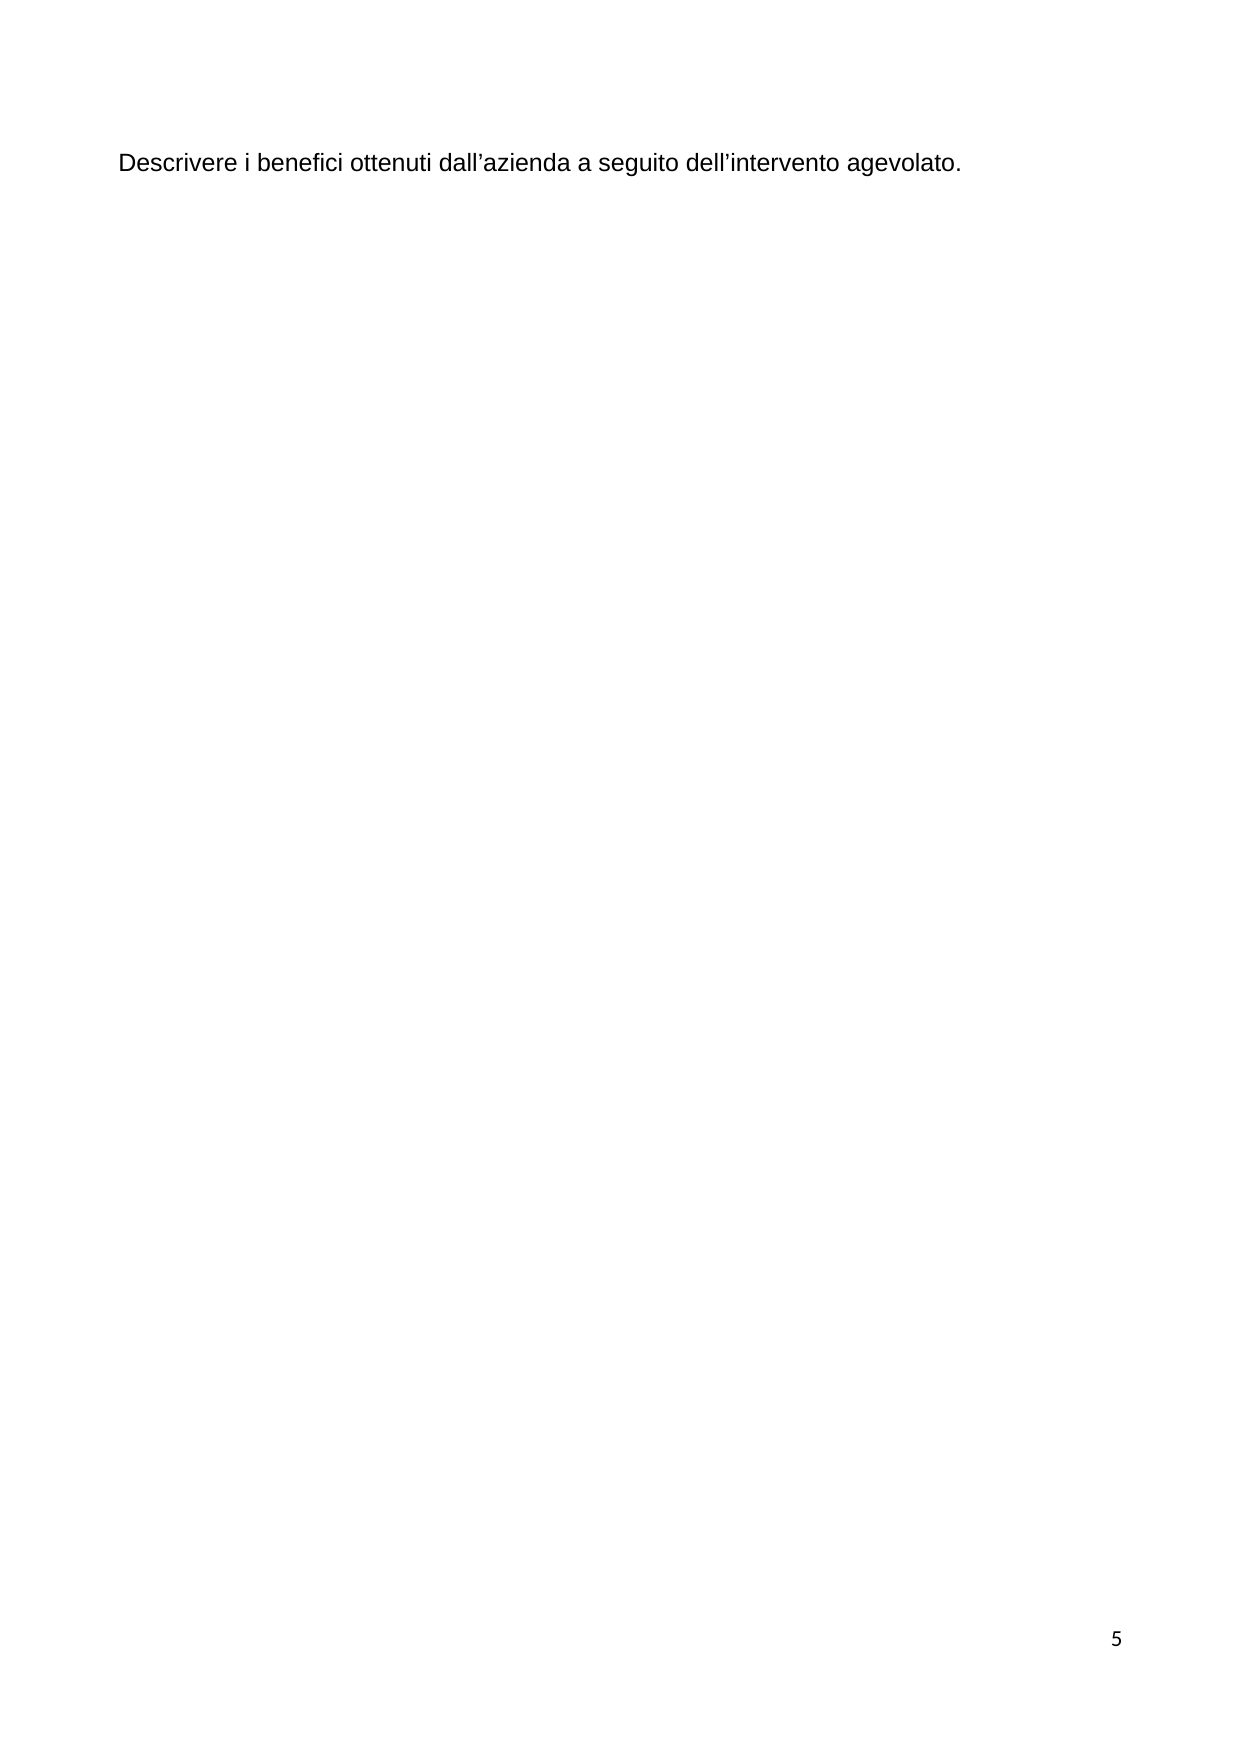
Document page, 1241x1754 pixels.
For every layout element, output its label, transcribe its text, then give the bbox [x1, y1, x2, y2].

text Descrivere i benefici ottenuti dall’azienda a seguito dell’intervento agevolato. [118, 148, 1122, 176]
